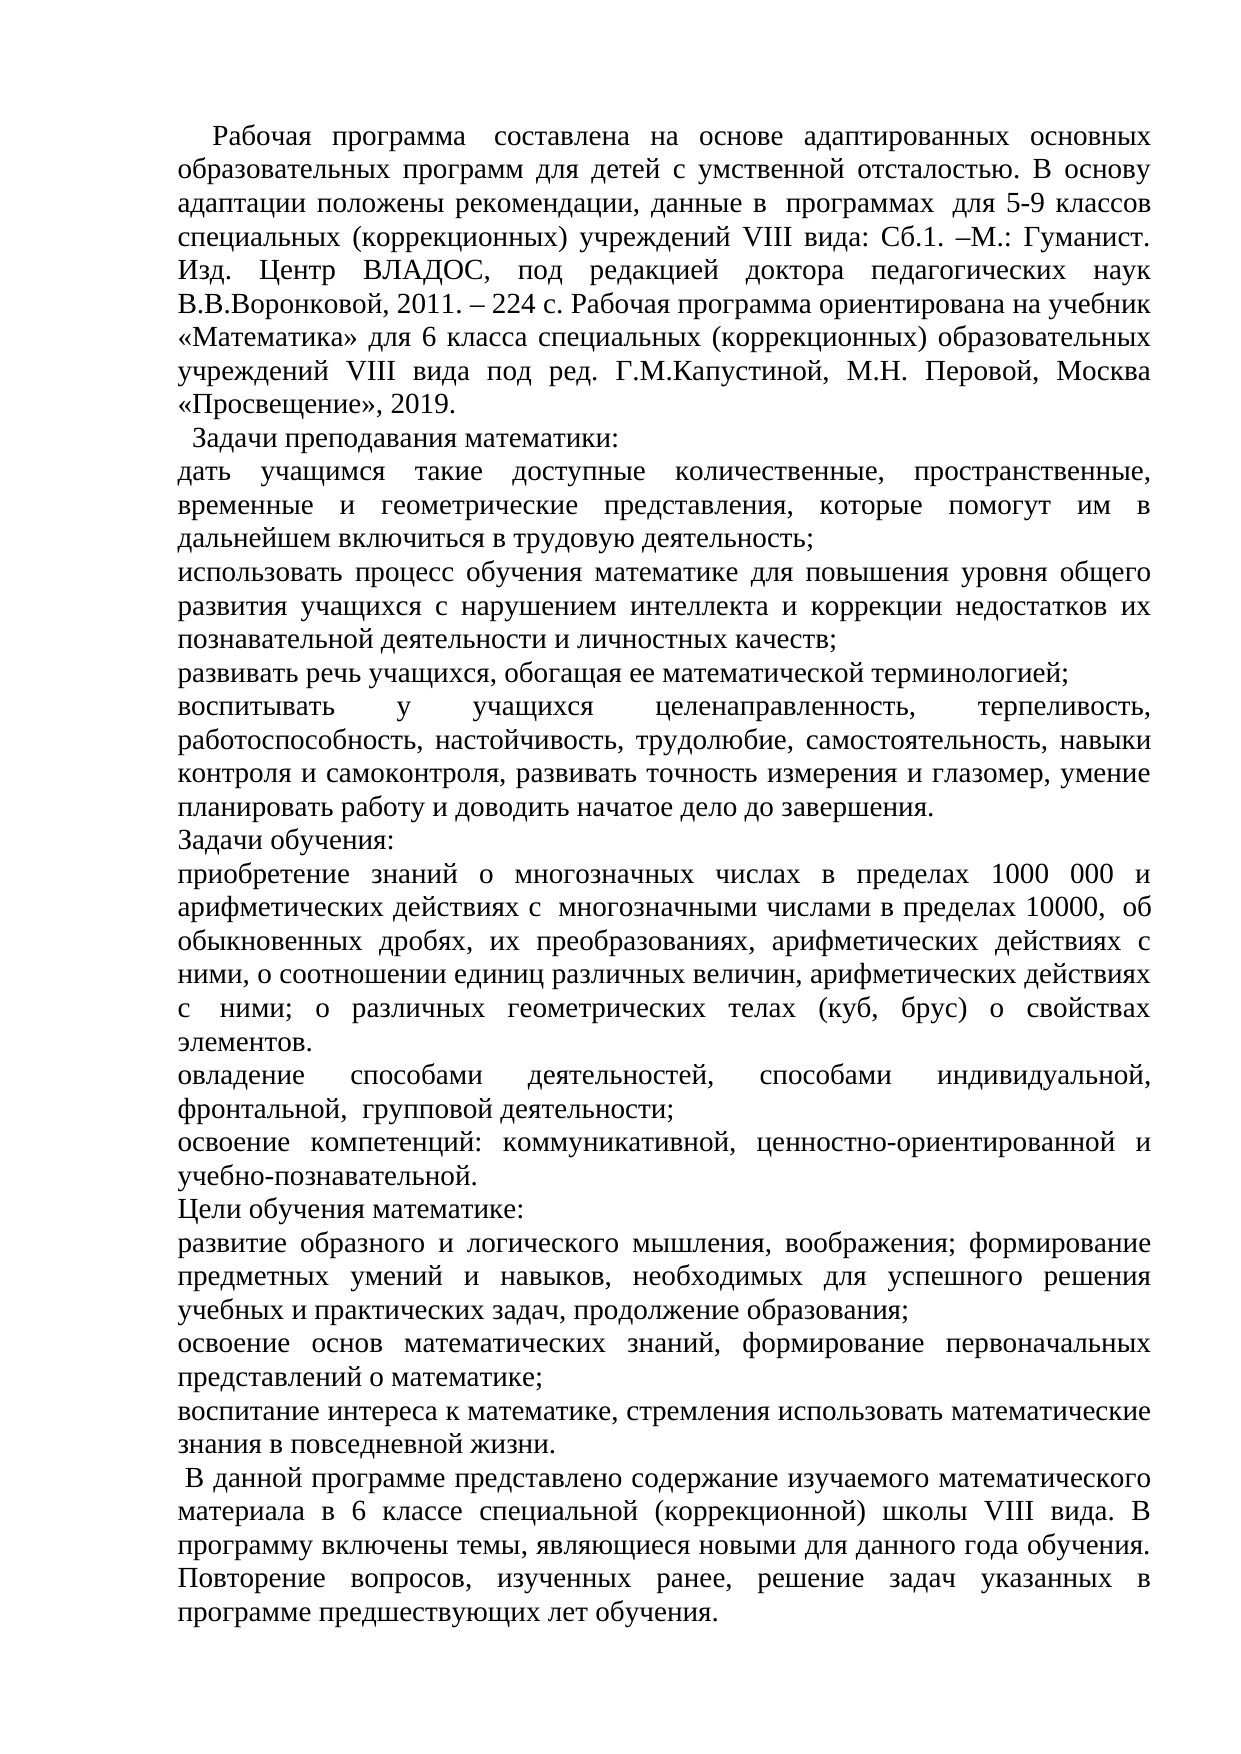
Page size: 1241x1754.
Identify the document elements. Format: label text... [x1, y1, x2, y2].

text освоение компетенций: коммуникативной, ценностно-ориентированной и учебно-познавательной. [177, 1124, 1152, 1191]
text приобретение знаний о многозначных числах в пределах 1000 000 и арифметических действиях с многозначными числами в пределах 10000, об обыкновенных дробях, их преобразованиях, арифметических действиях с ними, о соотношении единиц различных величин, арифметических действиях с ними; о различных геометрических телах (куб, брус) о свойствах элементов. [177, 856, 1152, 1057]
text Задачи преподавания математики: [177, 420, 1152, 453]
text Задачи обучения: [177, 822, 1152, 856]
text воспитывать у учащихся целенаправленность, терпеливость, работоспособность, настойчивость, трудолюбие, самостоятельность, навыки контроля и самоконтроля, развивать точность измерения и глазомер, умение планировать работу и доводить начатое дело до завершения. [177, 688, 1152, 822]
text развитие образного и логического мышления, воображения; формирование предметных умений и навыков, необходимых для успешного решения учебных и практических задач, продолжение образования; [177, 1225, 1152, 1326]
text воспитание интереса к математике, стремления использовать математические знания в повседневной жизни. [177, 1393, 1152, 1460]
text использовать процесс обучения математике для повышения уровня общего развития учащихся с нарушением интеллекта и коррекции недостатков их познавательной деятельности и личностных качеств; [177, 554, 1152, 655]
text освоение основ математических знаний, формирование первоначальных представлений о математике; [177, 1326, 1152, 1393]
text Рабочая программа составлена на основе адаптированных основных образовательных программ для детей с умственной отсталостью. В основу адаптации положены рекомендации, данные в программах для 5-9 классов специальных (коррекционных) учреждений VIII вида: Сб.1. –М.: Гуманист. Изд. Центр ВЛАДОС, под редакцией доктора педагогических наук В.В.Воронковой, 2011. – 224 с. Рабочая программа ориентирована на учебник «Математика» для 6 класса специальных (коррекционных) образовательных учреждений VIII вида под ред. Г.М.Капустиной, М.Н. Перовой, Москва «Просвещение», 2019. [177, 118, 1152, 420]
text развивать речь учащихся, обогащая ее математической терминологией; [177, 655, 1152, 688]
text дать учащимся такие доступные количественные, пространственные, временные и геометрические представления, которые помогут им в дальнейшем включиться в трудовую деятельность; [177, 453, 1152, 554]
text овладение способами деятельностей, способами индивидуальной, фронтальной, групповой деятельности; [177, 1057, 1152, 1124]
text Цели обучения математике: [177, 1191, 1152, 1225]
text В данной программе представлено содержание изучаемого математического материала в 6 классе специальной (коррекционной) школы VIII вида. В программу включены темы, являющиеся новыми для данного года обучения. Повторение вопросов, изученных ранее, решение задач указанных в программе предшествующих лет обучения. [177, 1460, 1152, 1627]
